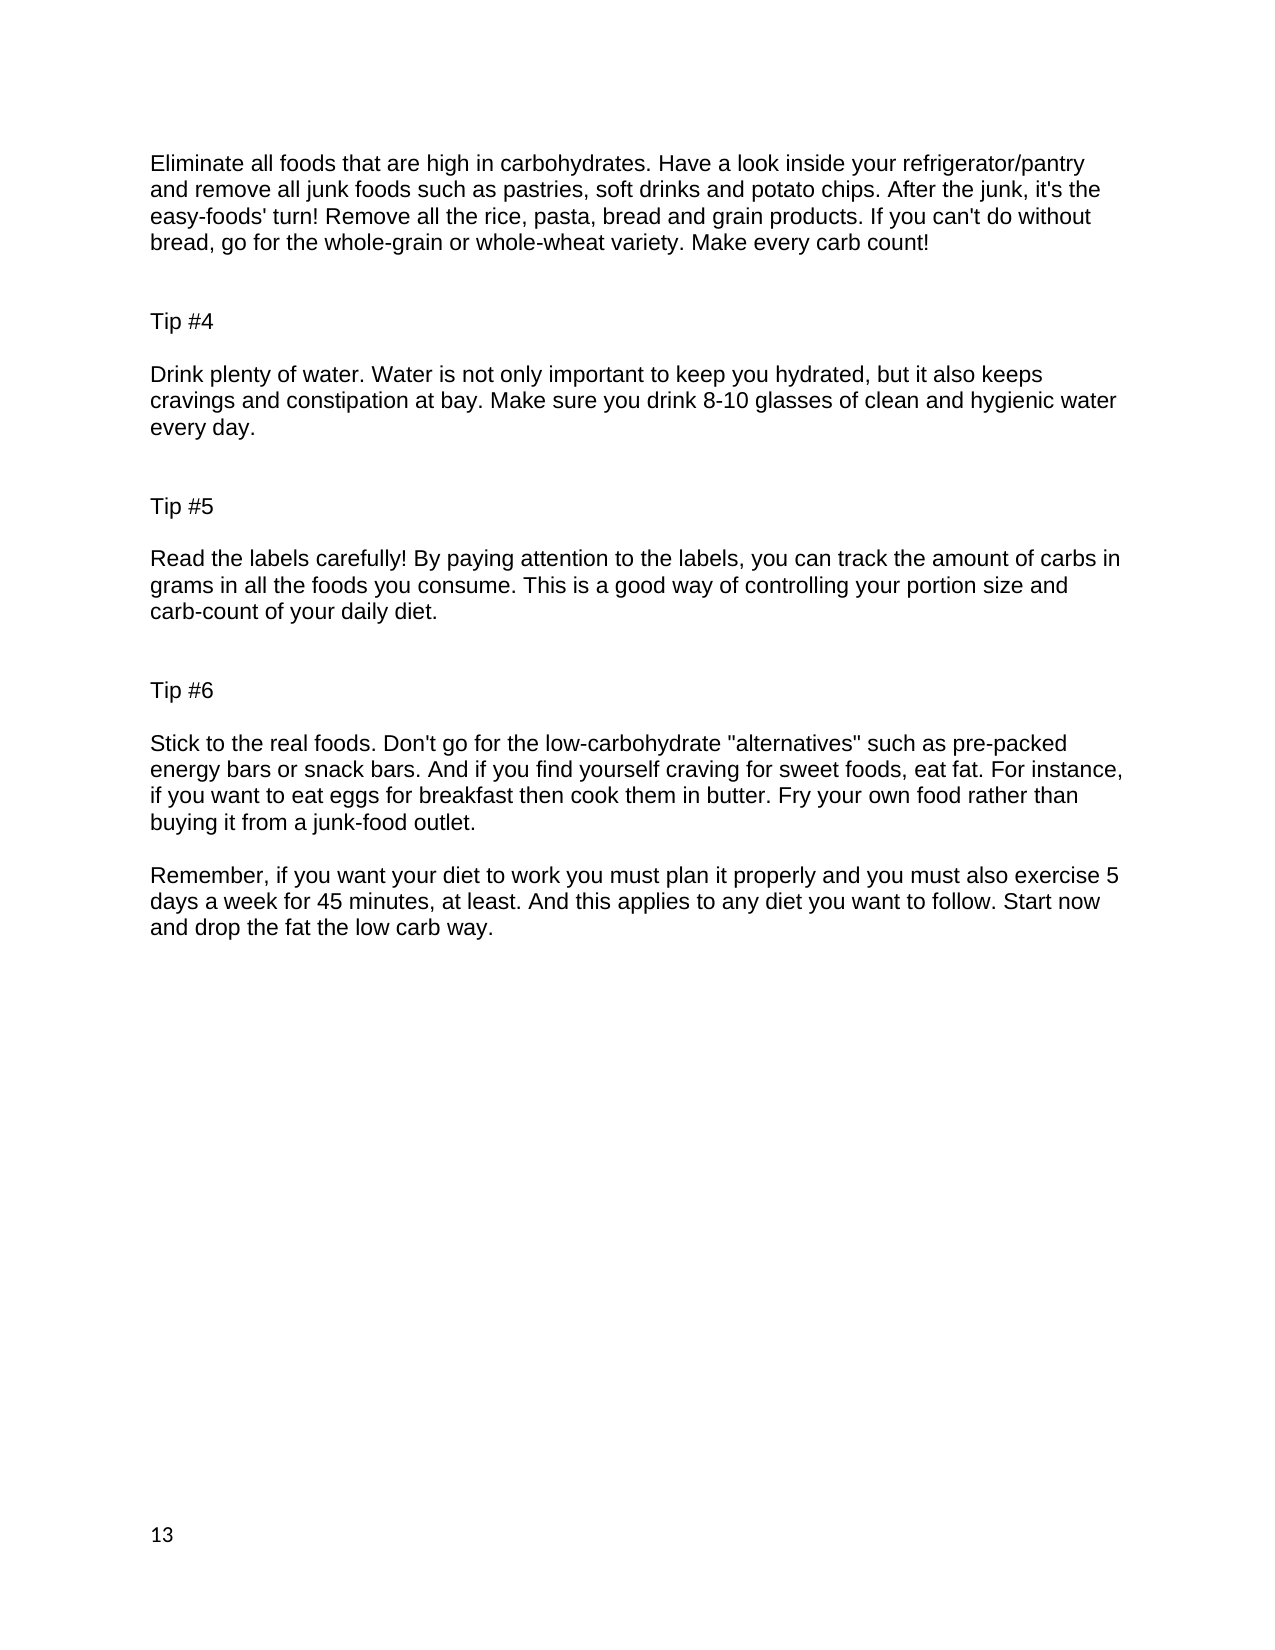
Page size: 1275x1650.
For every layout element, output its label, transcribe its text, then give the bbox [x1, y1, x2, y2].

text Drink plenty of water. Water is not only important to keep you hydrated, but it also keeps cravings and constipation at bay. Make sure you drink 8-10 glasses of clean and hygienic water every day. [150, 361, 1125, 440]
text Read the labels carefully! By paying attention to the labels, you can track the amount of carbs in grams in all the foods you consume. This is a good way of controlling your portion size and carb-count of your daily diet. [150, 545, 1125, 624]
text Tip #5 [150, 493, 1125, 519]
text Tip #4 [150, 308, 1125, 334]
text Remember, if you want your diet to work you must plan it properly and you must also exercise 5 days a week for 45 minutes, at least. And this applies to any diet you want to follow. Start now and drop the fat the low carb way. [150, 862, 1125, 941]
text Stick to the real foods. Don't go for the low-carbohydrate "alternatives" such as pre-packed energy bars or snack bars. And if you find yourself craving for sweet foods, eat fat. For instance, if you want to eat eggs for breakfast then cook them in butter. Fry your own food rather than buying it from a junk-food outlet. [150, 730, 1125, 835]
text Tip #6 [150, 677, 1125, 703]
text Eliminate all foods that are high in carbohydrates. Have a look inside your refrigerator/pantry and remove all junk foods such as pastries, soft drinks and potato chips. After the junk, it's the easy-foods' turn! Remove all the rice, pasta, bread and grain products. If you can't do without bread, go for the whole-grain or whole-wheat variety. Make every carb count! [150, 150, 1125, 255]
